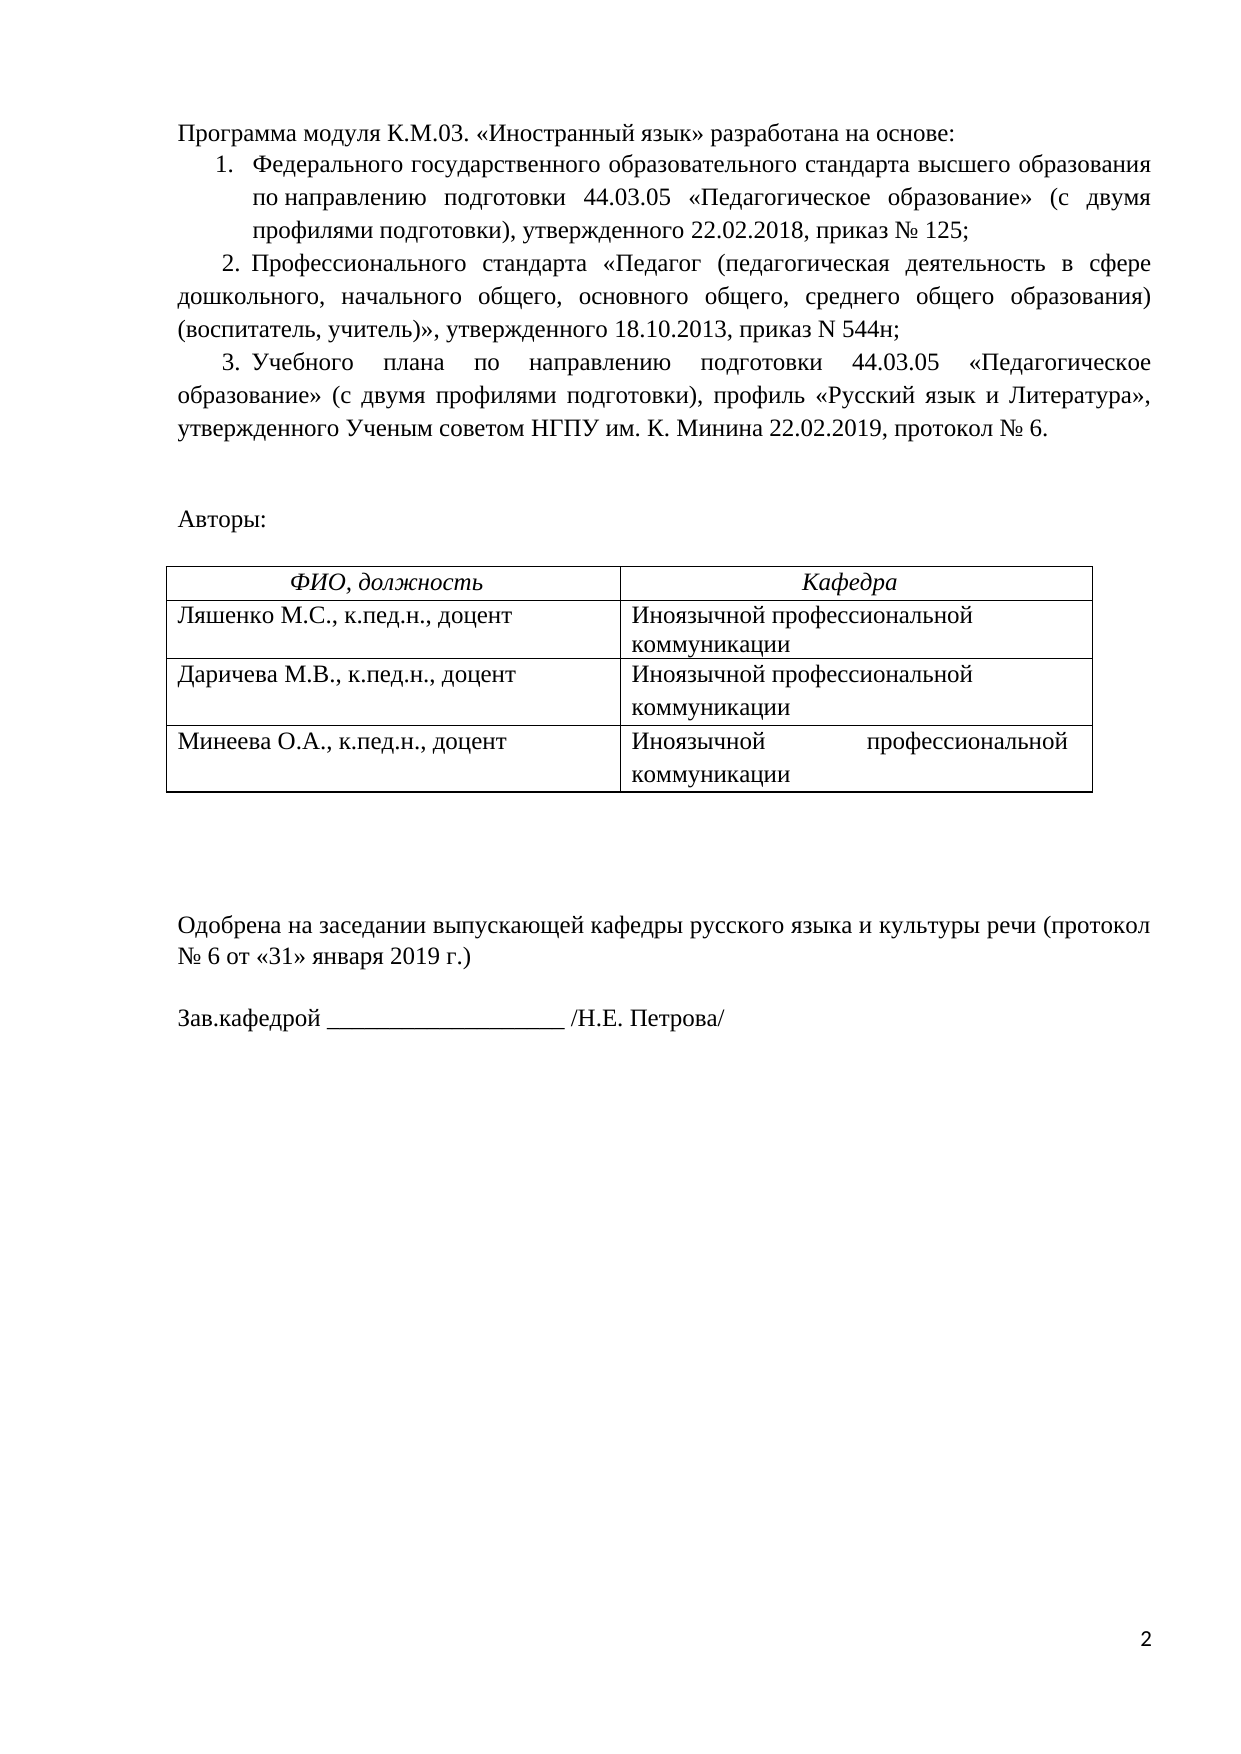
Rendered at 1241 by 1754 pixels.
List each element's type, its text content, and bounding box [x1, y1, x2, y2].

text Программа модуля К.М.03. «Иностранный язык» разработана на основе: [177, 118, 476, 147]
table_header ФИО, должность [167, 567, 620, 599]
text Авторы: [177, 504, 1152, 533]
table_header Кафедра [621, 567, 1092, 599]
table_cell Даричева М.В., к.пед.н., доцент [167, 659, 620, 725]
list Учебного плана по направлению подготовки 44.03.05 «Педагогическое образование» (с двумя профилями подготовки), профиль «Русский язык и Литература», утвержденного Ученым советом НГПУ им. К. Минина 22.02.2019, протокол № 6. [177, 347, 1152, 442]
list Федерального государственного образовательного стандарта высшего образования по направлению подготовки 44.03.05 «Педагогическое образование» (с двумя профилями подготовки), утвержденного 22.02.2018, приказ № 125; [215, 149, 1152, 244]
table_cell Минеева О.А., к.пед.н., доцент [167, 726, 620, 791]
table_cell Иноязычной профессиональной коммуникации [621, 726, 1092, 791]
table_cell Ляшенко М.С., к.пед.н., доцент [167, 601, 620, 658]
text Программа модуля К.М.03. «Иностранный язык» разработана на основе: [488, 118, 1152, 147]
table_cell Иноязычной профессиональной коммуникации [621, 659, 1092, 725]
text Зав.кафедрой ___________________ /Н.Е. Петрова/ [177, 1003, 1152, 1032]
list Профессионального стандарта «Педагог (педагогическая деятельность в сфере дошкольного, начального общего, основного общего, среднего общего образования) (воспитатель, учитель)», утвержденного 18.10.2013, приказ N 544н; [177, 248, 1152, 343]
table_cell Иноязычной профессиональной коммуникации [621, 601, 1092, 658]
text Одобрена на заседании выпускающей кафедры русского языка и культуры речи (протокол № 6 от «31» января 2019 г.) [177, 910, 1152, 969]
